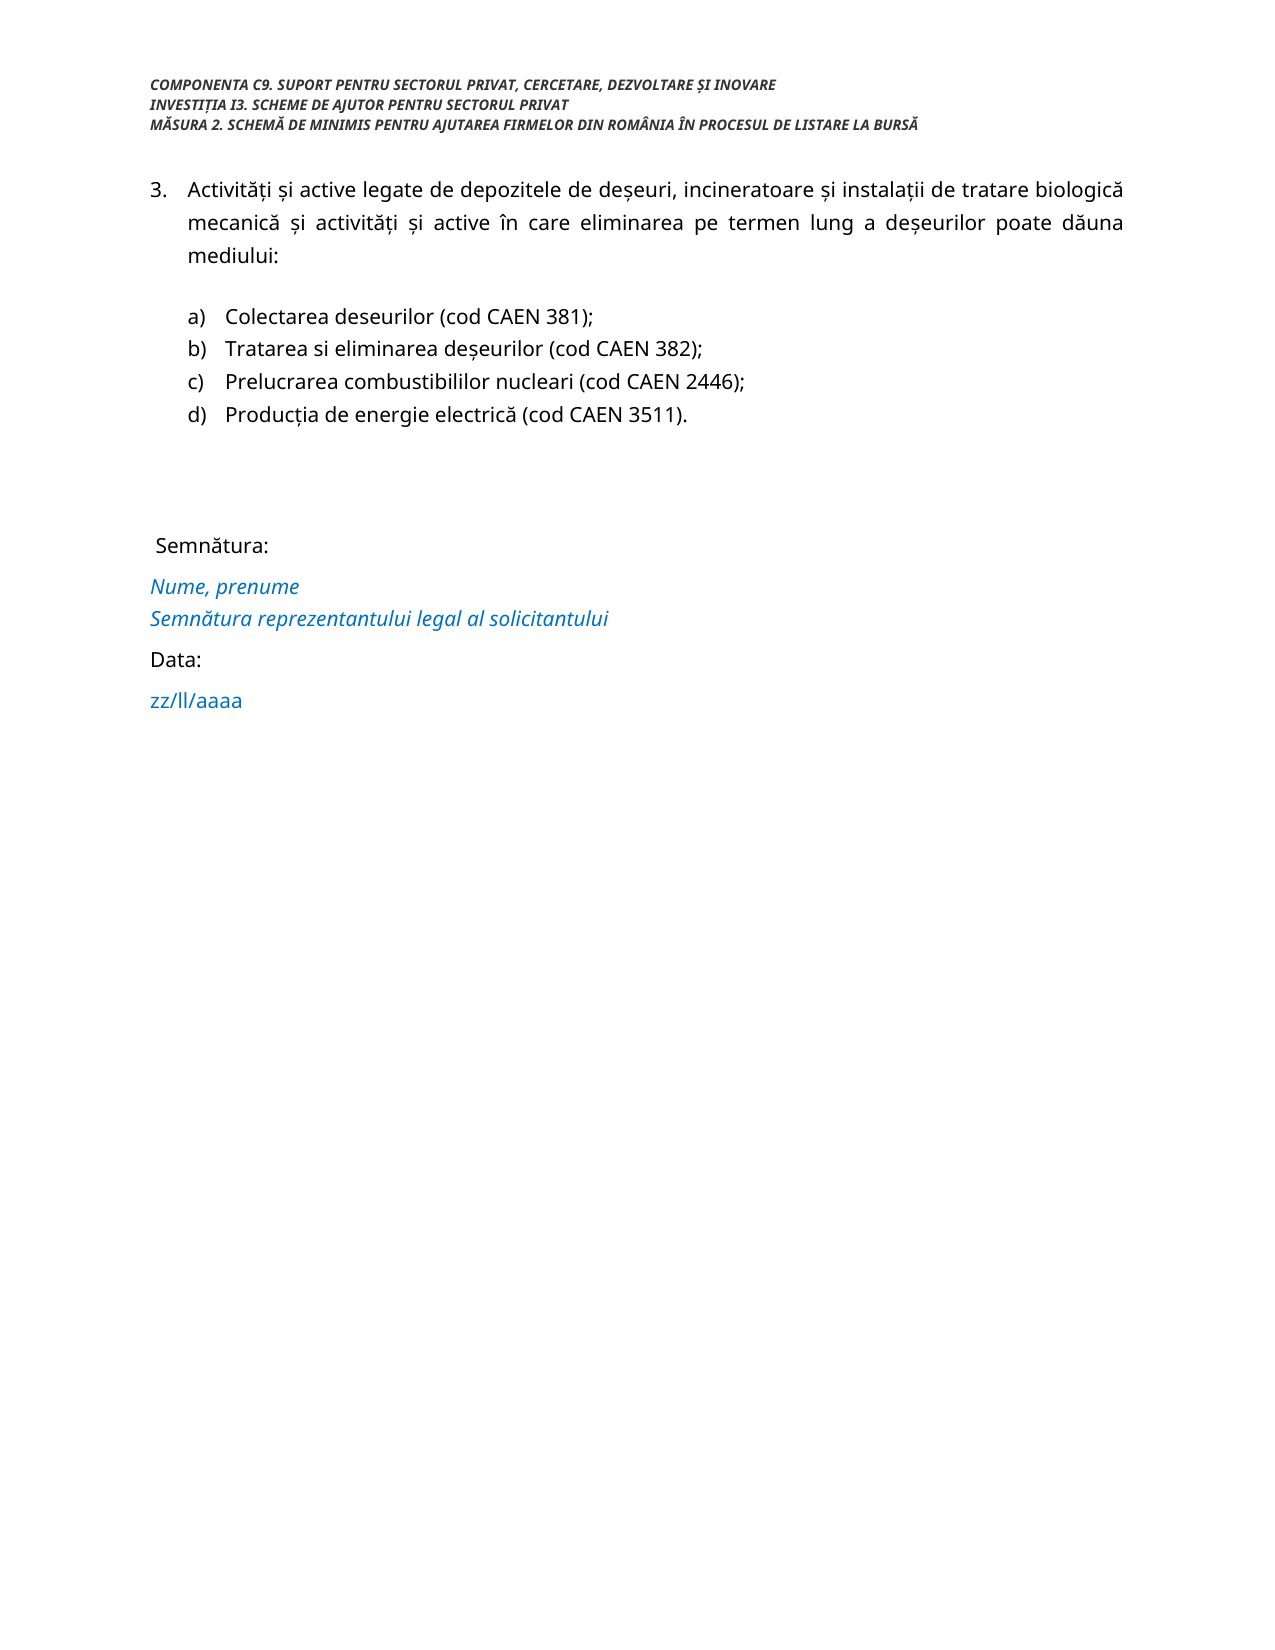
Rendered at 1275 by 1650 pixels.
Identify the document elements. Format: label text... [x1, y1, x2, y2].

list Producția de energie electrică (cod CAEN 3511). [187, 400, 1125, 428]
text zz/ll/aaaa [150, 686, 1125, 715]
list Tratarea si eliminarea deșeurilor (cod CAEN 382); [187, 334, 1125, 363]
text Semnătura reprezentantului legal al solicitantului [150, 604, 1125, 633]
list Prelucrarea combustibililor nucleari (cod CAEN 2446); [187, 367, 1125, 396]
text Semnătura: [150, 531, 1125, 559]
text Data: [150, 645, 1125, 674]
text Nume, prenume [150, 572, 1125, 600]
list Activități și active legate de depozitele de deșeuri, incineratoare și instalații de tratare biologică mecanică și activități și active în care eliminarea pe termen lung a deșeurilor poate dăuna mediului: [150, 176, 1125, 269]
list Colectarea deseurilor (cod CAEN 381); [187, 302, 1125, 330]
